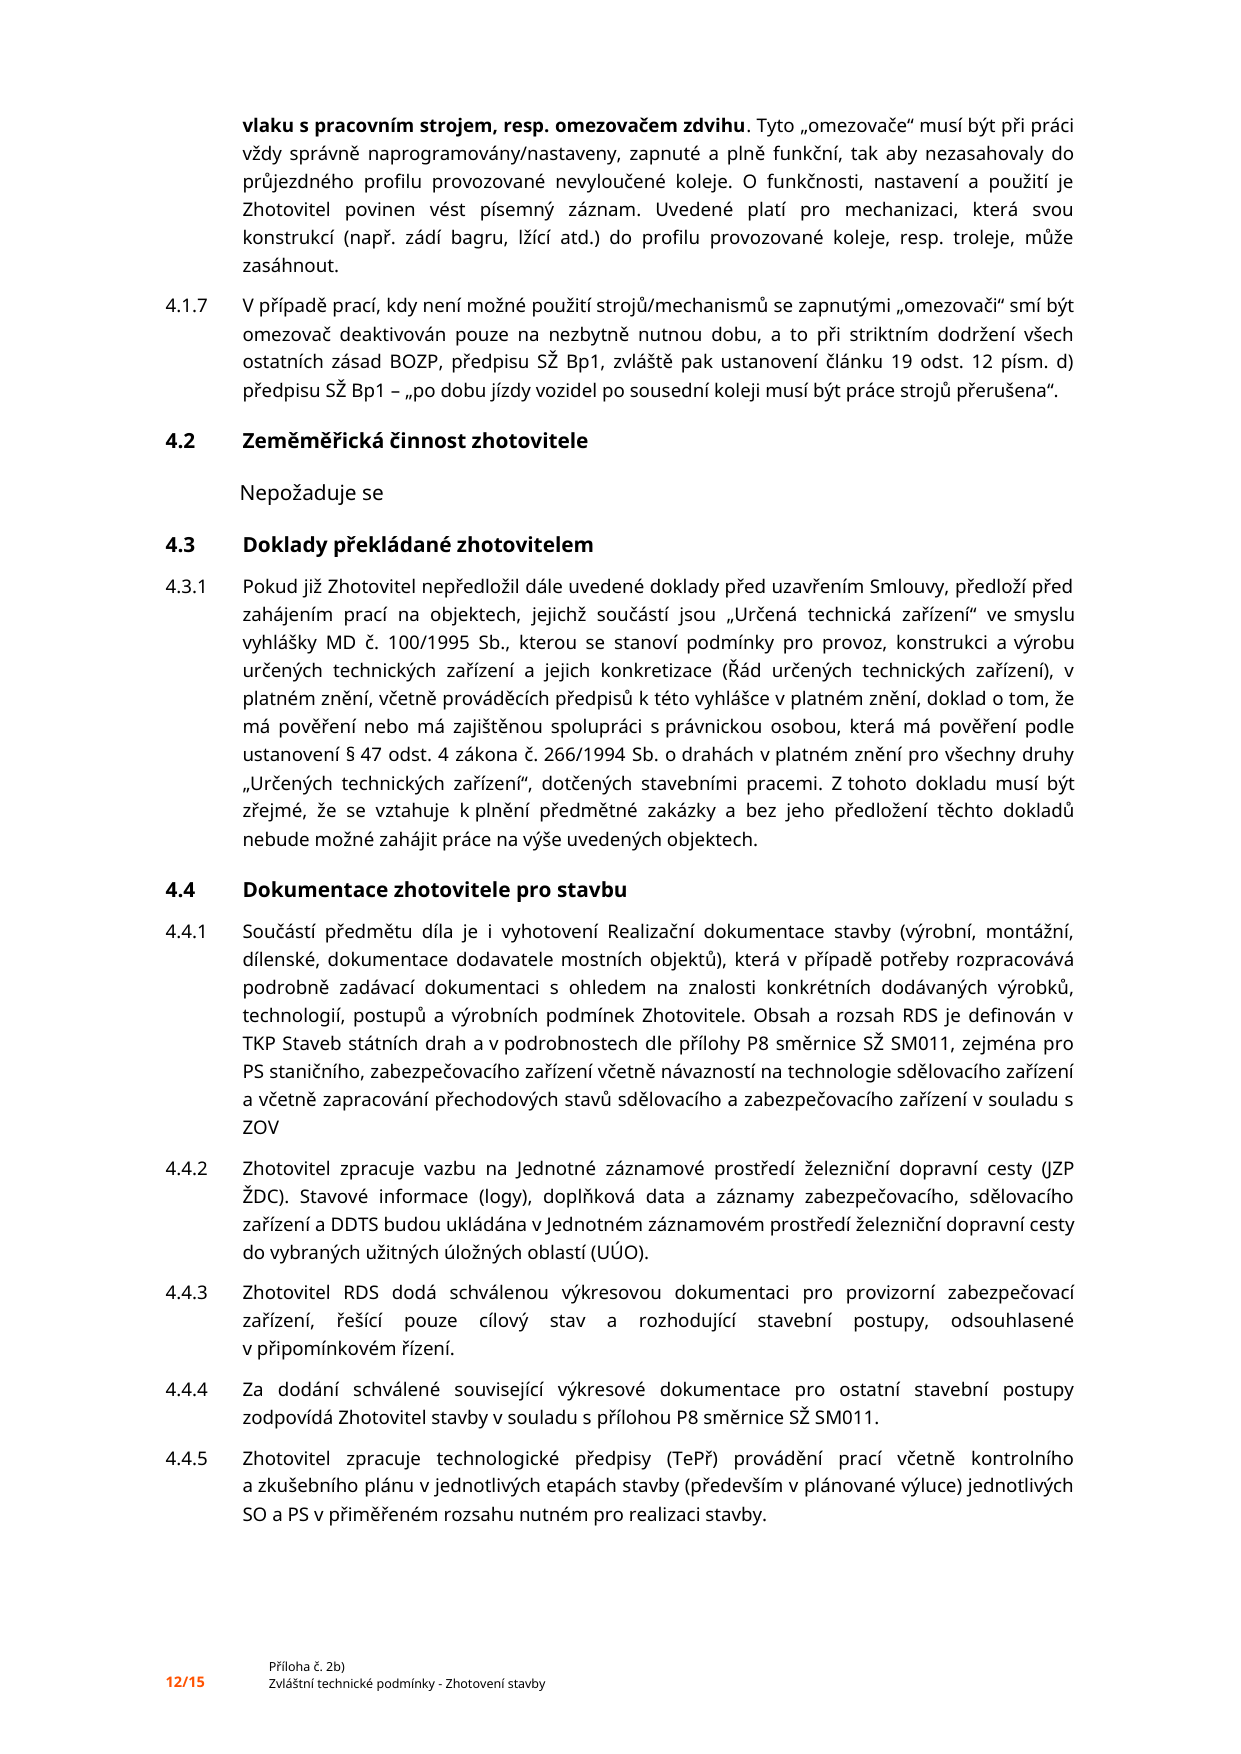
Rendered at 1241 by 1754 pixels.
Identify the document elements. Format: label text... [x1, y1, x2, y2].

list Zhotovitel RDS dodá schválenou výkresovou dokumentaci pro provizorní zabezpečovací zařízení, řešící pouze cílový stav a rozhodující stavební postupy, odsouhlasené v připomínkovém řízení. [165, 1280, 1075, 1361]
text V případě prací, kdy není možné použití strojů/mechanismů se zapnutými „omezovači“ smí být omezovač deaktivován pouze na nezbytně nutnou dobu, a to při striktním dodržení všech ostatních zásad BOZP, předpisu SŽ Bp1, zvláště pak ustanovení článku 19 odst. 12 písm. d) předpisu SŽ Bp1 – „po dobu jízdy vozidel po sousední koleji musí být práce strojů přerušena“. [165, 293, 1075, 402]
list Zhotovitel zpracuje vazbu na Jednotné záznamové prostředí železniční dopravní cesty (JZP ŽDC). Stavové informace (logy), doplňková data a záznamy zabezpečovacího, sdělovacího zařízení a DDTS budou ukládána v Jednotném záznamovém prostředí železniční dopravní cesty do vybraných užitných úložných oblastí (UÚO). [165, 1155, 1075, 1265]
list Dokumentace zhotovitele pro stavbu [165, 875, 1075, 903]
list Zeměměřická činnost zhotovitele [165, 426, 1075, 454]
text Nepožaduje se [165, 478, 1075, 506]
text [165, 112, 1075, 278]
list Pokud již Zhotovitel nepředložil dále uvedené doklady před uzavřením Smlouvy, předloží před zahájením prací na objektech, jejichž součástí jsou „Určená technická zařízení“ ve smyslu vyhlášky MD č. 100/1995 Sb., kterou se stanoví podmínky pro provoz, konstrukci a výrobu určených technických zařízení a jejich konkretizace (Řád určených technických zařízení), v platném znění, včetně prováděcích předpisů k této vyhlášce v platném znění, doklad o tom, že má pověření nebo má zajištěnou spolupráci s právnickou osobou, která má pověření podle ustanovení § 47 odst. 4 zákona č. 266/1994 Sb. o drahách v platném znění pro všechny druhy „Určených technických zařízení“, dotčených stavebními pracemi. Z tohoto dokladu musí být zřejmé, že se vztahuje k plnění předmětné zakázky a bez jeho předložení těchto dokladů nebude možné zahájit práce na výše uvedených objektech. [165, 574, 1075, 851]
list Součástí předmětu díla je i vyhotovení Realizační dokumentace stavby (výrobní, montážní, dílenské, dokumentace dodavatele mostních objektů), která v případě potřeby rozpracovává podrobně zadávací dokumentaci s ohledem na znalosti konkrétních dodávaných výrobků, technologií, postupů a výrobních podmínek Zhotovitele. Obsah a rozsah RDS je definován v TKP Staveb státních drah a v podrobnostech dle přílohy P8 směrnice SŽ SM011, zejména pro PS staničního, zabezpečovacího zařízení včetně návazností na technologie sdělovacího zařízení a včetně zapracování přechodových stavů sdělovacího a zabezpečovacího zařízení v souladu s ZOV [165, 918, 1075, 1140]
list Zhotovitel zpracuje technologické předpisy (TePř) provádění prací včetně kontrolního a zkušebního plánu v jednotlivých etapách stavby (především v plánované výluce) jednotlivých SO a PS v přiměřeném rozsahu nutném pro realizaci stavby. [165, 1445, 1075, 1526]
list Doklady překládané zhotovitelem [165, 530, 1075, 558]
list Za dodání schválené související výkresové dokumentace pro ostatní stavební postupy zodpovídá Zhotovitel stavby v souladu s přílohou P8 směrnice SŽ SM011. [165, 1376, 1075, 1430]
